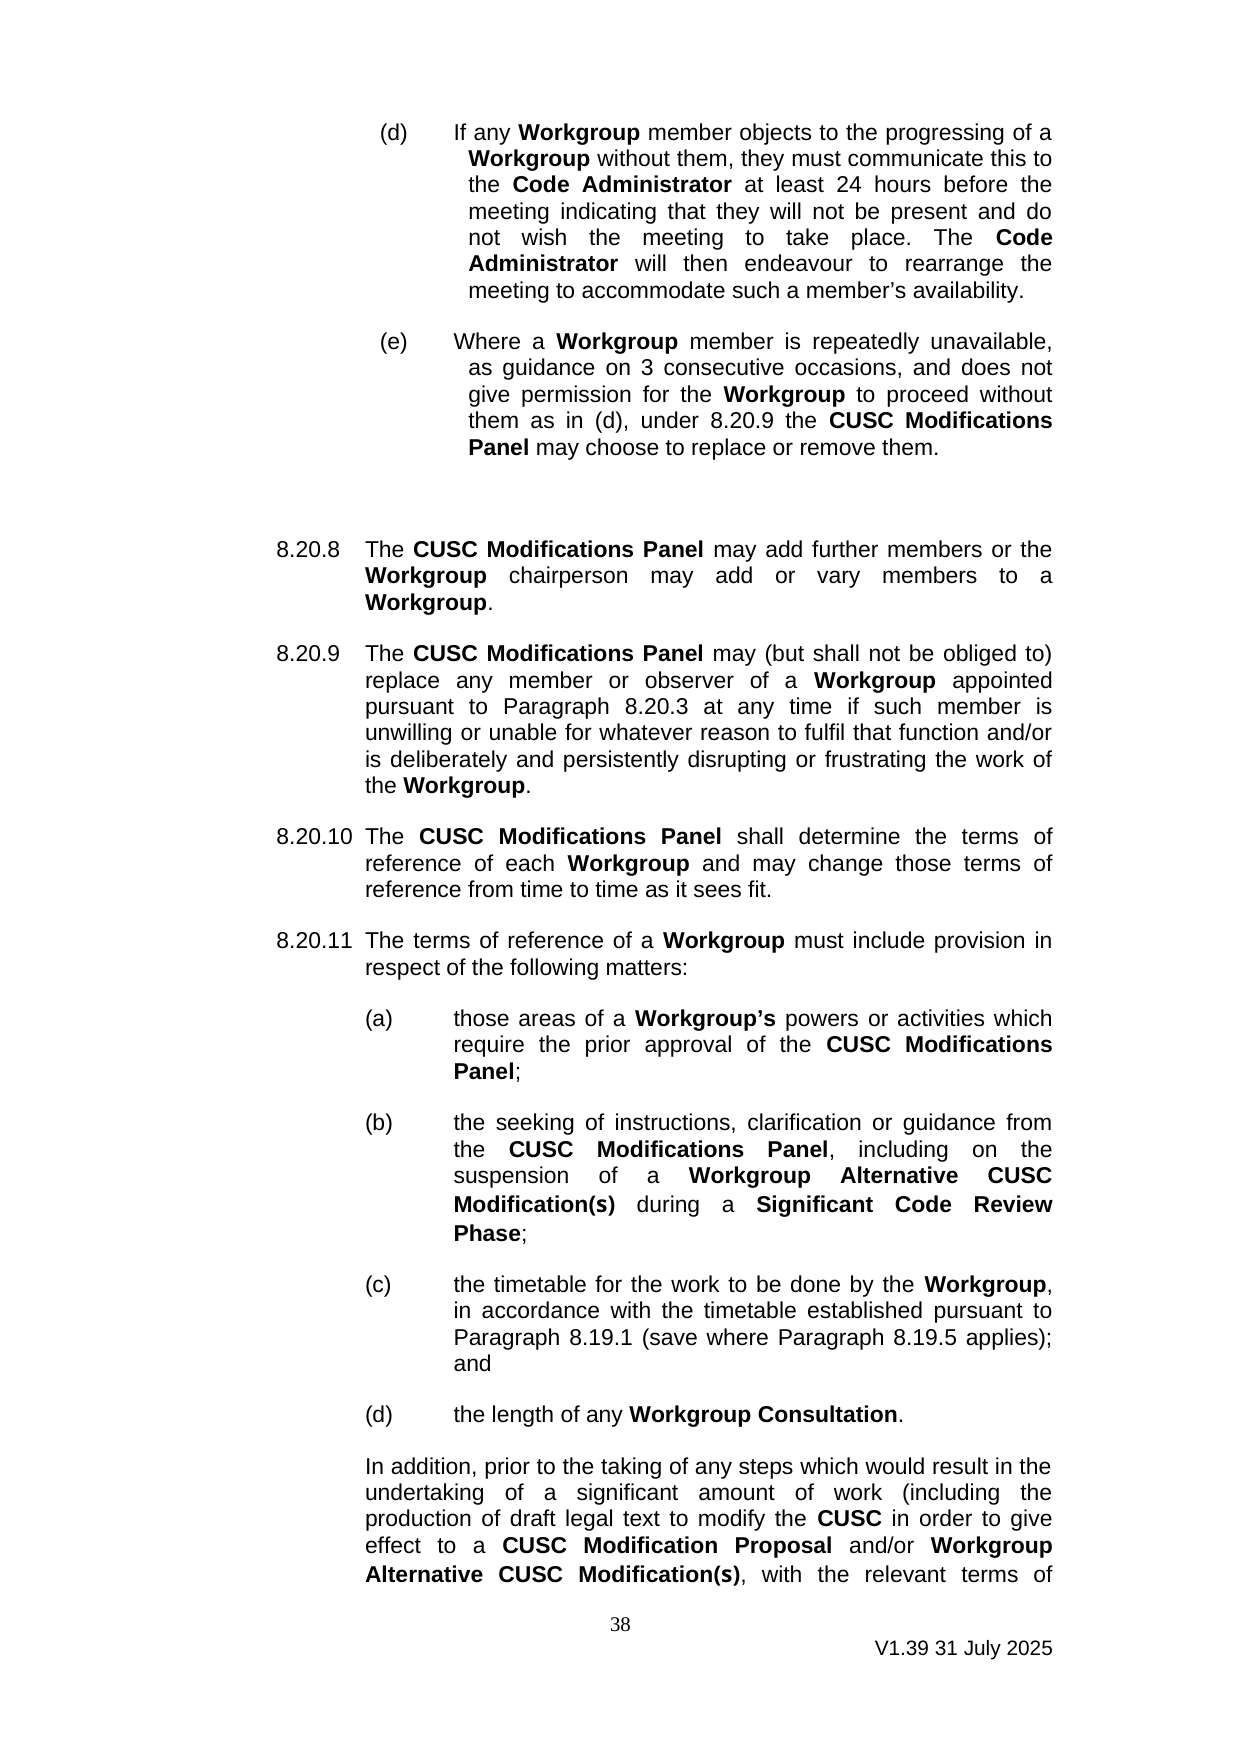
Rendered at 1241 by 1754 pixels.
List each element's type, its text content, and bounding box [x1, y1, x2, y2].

subtitle The CUSC Modifications Panel shall determine the terms of reference of each Workgroup and may change those terms of reference from time to time as it sees fit. [276, 823, 1053, 902]
subtitle The terms of reference of a Workgroup must include provision in respect of the following matters: [276, 927, 1053, 980]
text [276, 1453, 1053, 1589]
subtitle the seeking of instructions, clarification or guidance from the CUSC Modifications Panel, including on the suspension of a Workgroup Alternative CUSC Modification(s) during a Significant Code Review Phase; [365, 1109, 1053, 1246]
subtitle If any Workgroup member objects to the progressing of a Workgroup without them, they must communicate this to the Code Administrator at least 24 hours before the meeting indicating that they will not be present and do not wish the meeting to take place. The Code Administrator will then endeavour to rearrange the meeting to accommodate such a member’s availability. [379, 118, 1053, 303]
subtitle The CUSC Modifications Panel may add further members or the Workgroup chairperson may add or vary members to a Workgroup. [276, 536, 1053, 615]
subtitle the length of any Workgroup Consultation. [365, 1401, 1053, 1428]
subtitle the timetable for the work to be done by the Workgroup, in accordance with the timetable established pursuant to Paragraph 8.19.1 (save where Paragraph 8.19.5 applies); and [365, 1271, 1053, 1376]
subtitle Where a Workgroup member is repeatedly unavailable, as guidance on 3 consecutive occasions, and does not give permission for the Workgroup to proceed without them as in (d), under 8.20.9 the CUSC Modifications Panel may choose to replace or remove them. [379, 328, 1053, 460]
subtitle The CUSC Modifications Panel may (but shall not be obliged to) replace any member or observer of a Workgroup appointed pursuant to Paragraph 8.20.3 at any time if such member is unwilling or unable for whatever reason to fulfil that function and/or is deliberately and persistently disrupting or frustrating the work of the Workgroup. [276, 640, 1053, 798]
subtitle those areas of a Workgroup’s powers or activities which require the prior approval of the CUSC Modifications Panel; [365, 1005, 1053, 1084]
